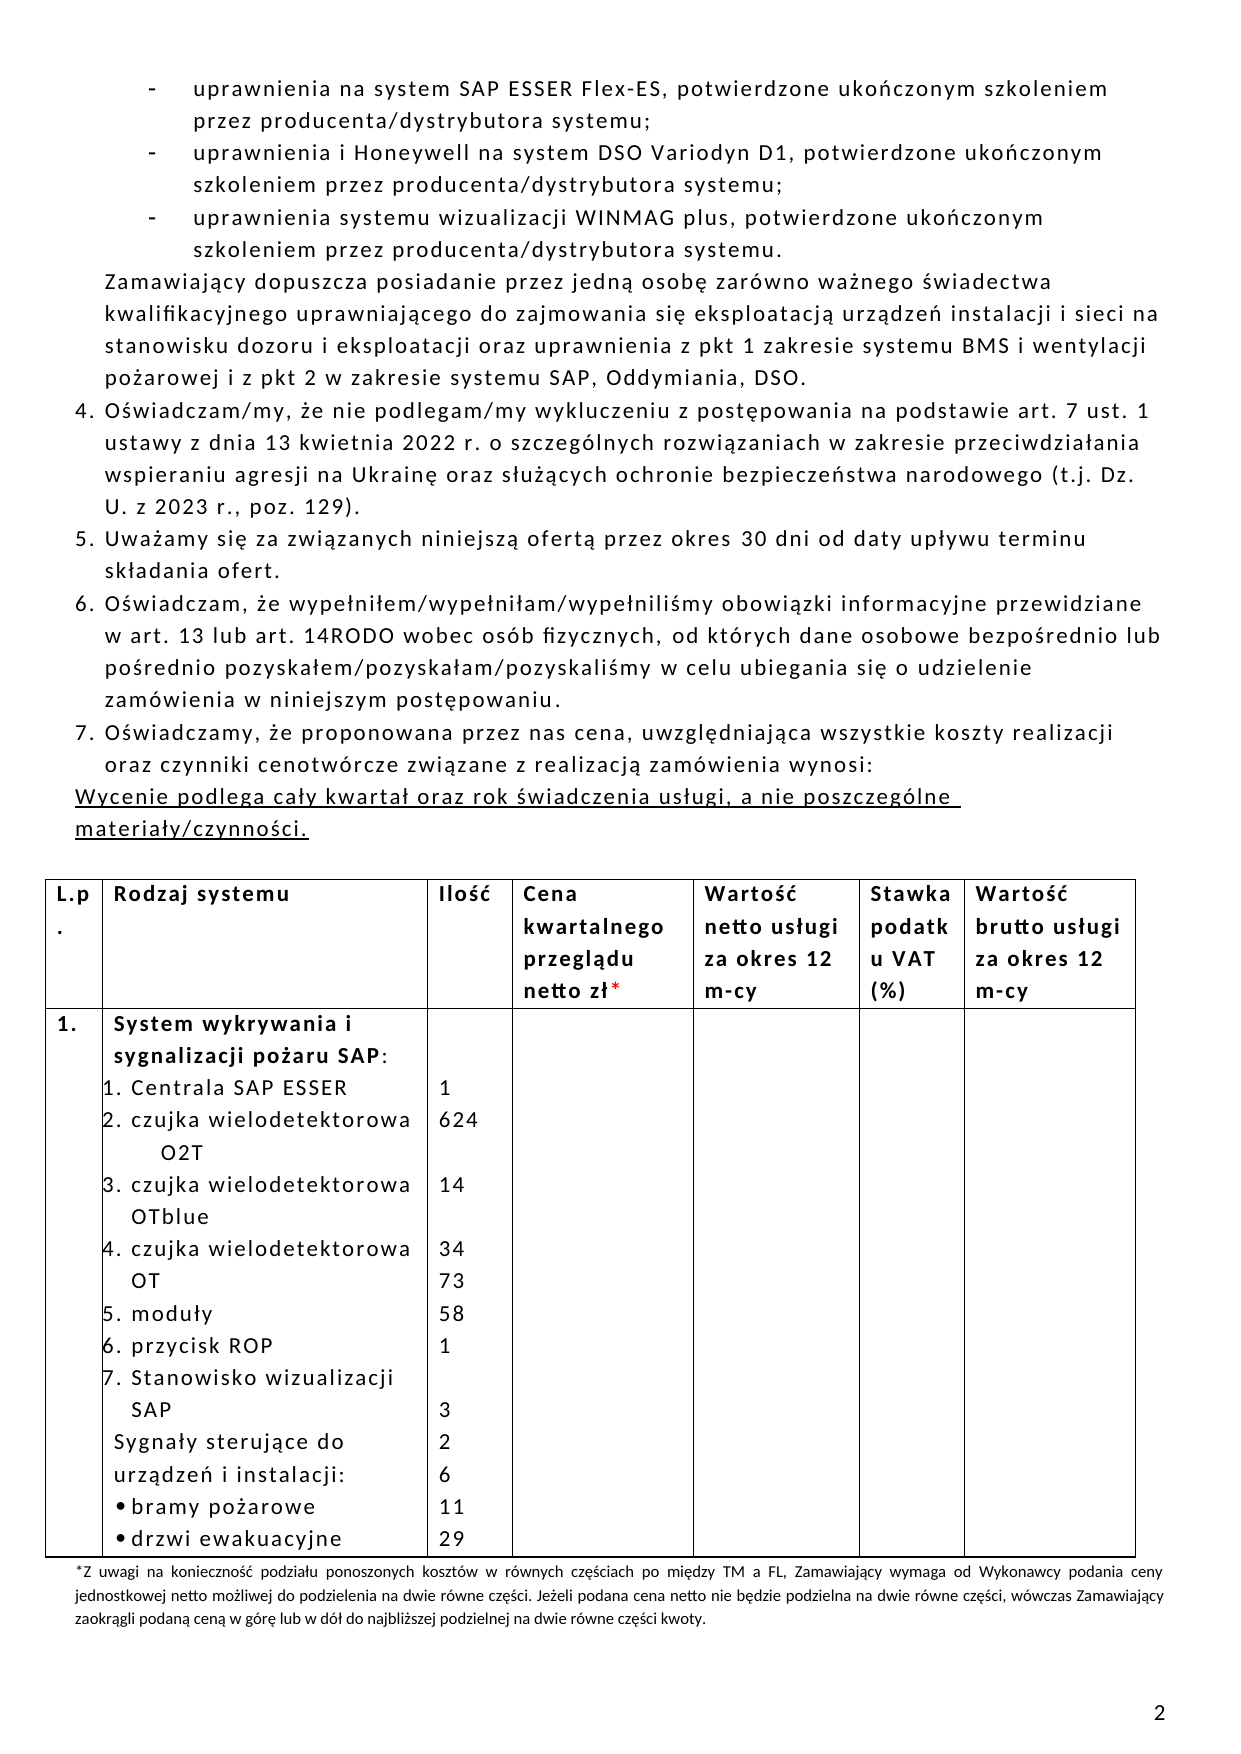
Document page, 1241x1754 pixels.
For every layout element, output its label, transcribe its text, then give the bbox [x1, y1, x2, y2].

table_cell [694, 1009, 859, 1556]
table_header Cena kwartalnego przeglądu netto zł* [513, 880, 693, 1008]
table_cell 1. [46, 1009, 102, 1556]
table_header L.p. [46, 880, 102, 1008]
table_header Rodzaj systemu [103, 880, 427, 1008]
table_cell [428, 1009, 512, 1556]
table_header Ilość [428, 880, 512, 1008]
list Oświadczam, że wypełniłem/wypełniłam/wypełniliśmy obowiązki informacyjne przewidziane w art. 13 lub art. 14RODO wobec osób fizycznych, od których dane osobowe bezpośrednio lub pośrednio pozyskałem/pozyskałam/pozyskaliśmy w celu ubiegania się o udzielenie zamówienia w niniejszym postępowaniu. [75, 589, 1165, 713]
table_cell [513, 1009, 693, 1556]
text Zamawiający dopuszcza posiadanie przez jedną osobę zarówno ważnego świadectwa kwalifikacyjnego uprawniającego do zajmowania się eksploatacją urządzeń instalacji i sieci na stanowisku dozoru i eksploatacji oraz uprawnienia z pkt 1 zakresie systemu BMS i wentylacji pożarowej i z pkt 2 w zakresie systemu SAP, Oddymiania, DSO. [104, 267, 1165, 392]
table_header Stawka podatku VAT (%) [860, 880, 964, 1008]
list uprawnienia na system SAP ESSER Flex-ES, potwierdzone ukończonym szkoleniem przez producenta/dystrybutora systemu; [156, 74, 1165, 134]
list uprawnienia i Honeywell na system DSO Variodyn D1, potwierdzone ukończonym szkoleniem przez producenta/dystrybutora systemu; [156, 138, 1165, 198]
table_header Wartość brutto usługi za okres 12 m-cy [965, 880, 1135, 1008]
list Oświadczamy, że proponowana przez nas cena, uwzględniająca wszystkie koszty realizacji oraz czynniki cenotwórcze związane z realizacją zamówienia wynosi: [75, 718, 1165, 778]
table_cell [965, 1009, 1135, 1556]
list Oświadczam/my, że nie podlegam/my wykluczeniu z postępowania na podstawie art. 7 ust. 1 ustawy z dnia 13 kwietnia 2022 r. o szczególnych rozwiązaniach w zakresie przeciwdziałania wspieraniu agresji na Ukrainę oraz służących ochronie bezpieczeństwa narodowego (t.j. Dz. U. z 2023 r., poz. 129). [75, 396, 1165, 520]
table_header Wartość netto usługi za okres 12 m-cy [694, 880, 859, 1008]
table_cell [103, 1009, 427, 1556]
text Wycenie podlega cały kwartał oraz rok świadczenia usługi, a nie poszczególne materiały/czynności. [75, 782, 1165, 842]
list Uważamy się za związanych niniejszą ofertą przez okres 30 dni od daty upływu terminu składania ofert. [75, 524, 1165, 585]
list uprawnienia systemu wizualizacji WINMAG plus, potwierdzone ukończonym szkoleniem przez producenta/dystrybutora systemu. [156, 203, 1165, 263]
table_cell [860, 1009, 964, 1556]
